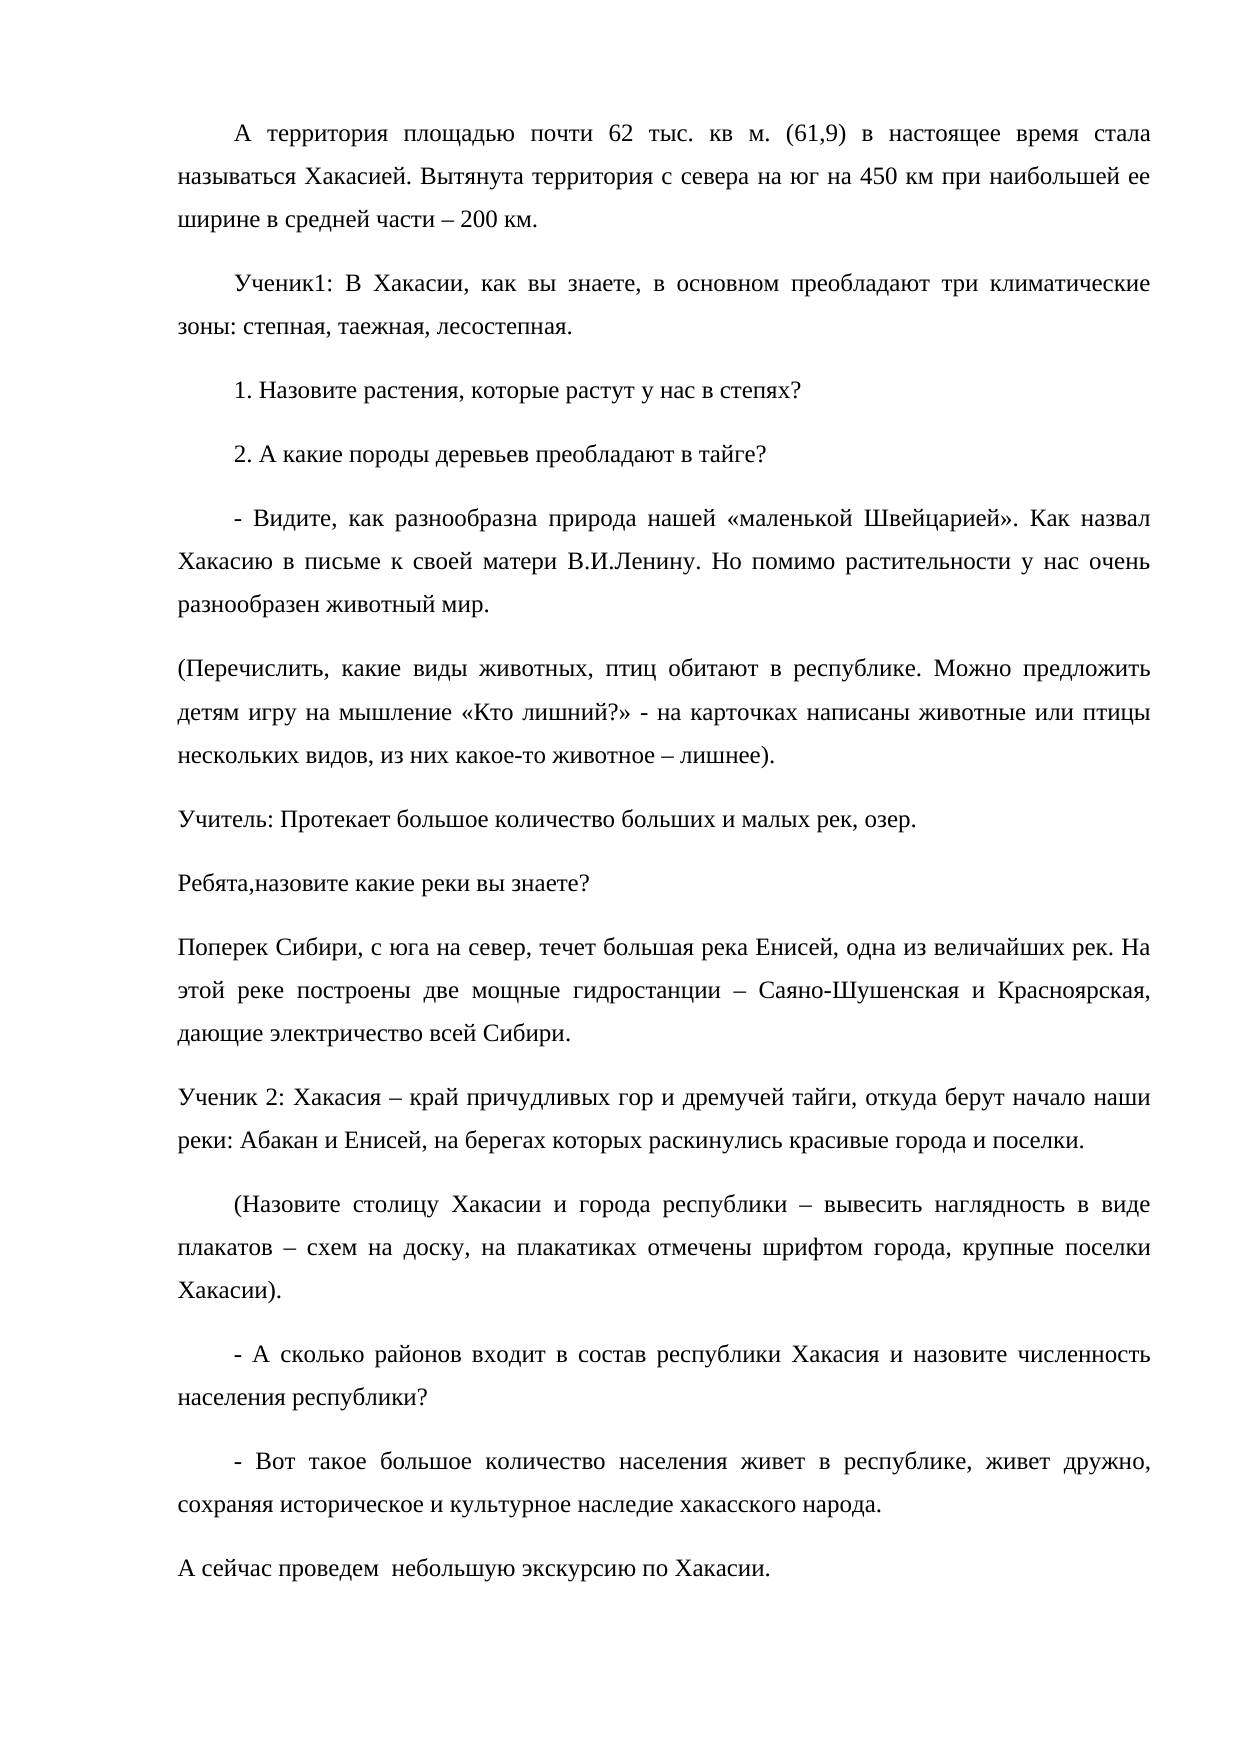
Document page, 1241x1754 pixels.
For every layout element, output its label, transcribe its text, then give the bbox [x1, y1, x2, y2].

text А территория площадью почти 62 тыс. кв м. (61,9) в настоящее время стала называться Хакасией. Вытянута территория с севера на юг на 450 км при наибольшей ее ширине в средней части – 200 км. [177, 118, 1152, 233]
text Ученик1: В Хакасии, как вы знаете, в основном преобладают три климатические зоны: степная, таежная, лесостепная. [177, 268, 1152, 340]
text - А сколько районов входит в состав республики Хакасия и назовите численность населения республики? [177, 1339, 1152, 1411]
text Поперек Сибири, с юга на север, течет большая река Енисей, одна из величайших рек. На этой реке построены две мощные гидростанции – Саяно-Шушенская и Красноярская, дающие электричество всей Сибири. [177, 932, 1152, 1047]
text А сейчас проведем небольшую экскурсию по Хакасии. [177, 1553, 1152, 1582]
text 2. А какие породы деревьев преобладают в тайге? [177, 439, 1152, 468]
text Учитель: Протекает большое количество больших и малых рек, озер. [177, 804, 1152, 832]
text (Перечислить, какие виды животных, птиц обитают в республике. Можно предложить детям игру на мышление «Кто лишний?» - на карточках написаны животные или птицы нескольких видов, из них какое-то животное – лишнее). [177, 653, 1152, 768]
text Ученик 2: Хакасия – край причудливых гор и дремучей тайги, откуда берут начало наши реки: Абакан и Енисей, на берегах которых раскинулись красивые города и поселки. [177, 1082, 1152, 1154]
text - Вот такое большое количество населения живет в республике, живет дружно, сохраняя историческое и культурное наследие хакасского народа. [177, 1446, 1152, 1518]
text - Видите, как разнообразна природа нашей «маленькой Швейцарией». Как назвал Хакасию в письме к своей матери В.И.Ленину. Но помимо растительности у нас очень разнообразен животный мир. [177, 503, 1152, 618]
text (Назовите столицу Хакасии и города республики – вывесить наглядность в виде плакатов – схем на доску, на плакатиках отмечены шрифтом города, крупные поселки Хакасии). [177, 1189, 1152, 1304]
text Ребята,назовите какие реки вы знаете? [177, 868, 1152, 896]
text 1. Назовите растения, которые растут у нас в степях? [177, 375, 1152, 404]
